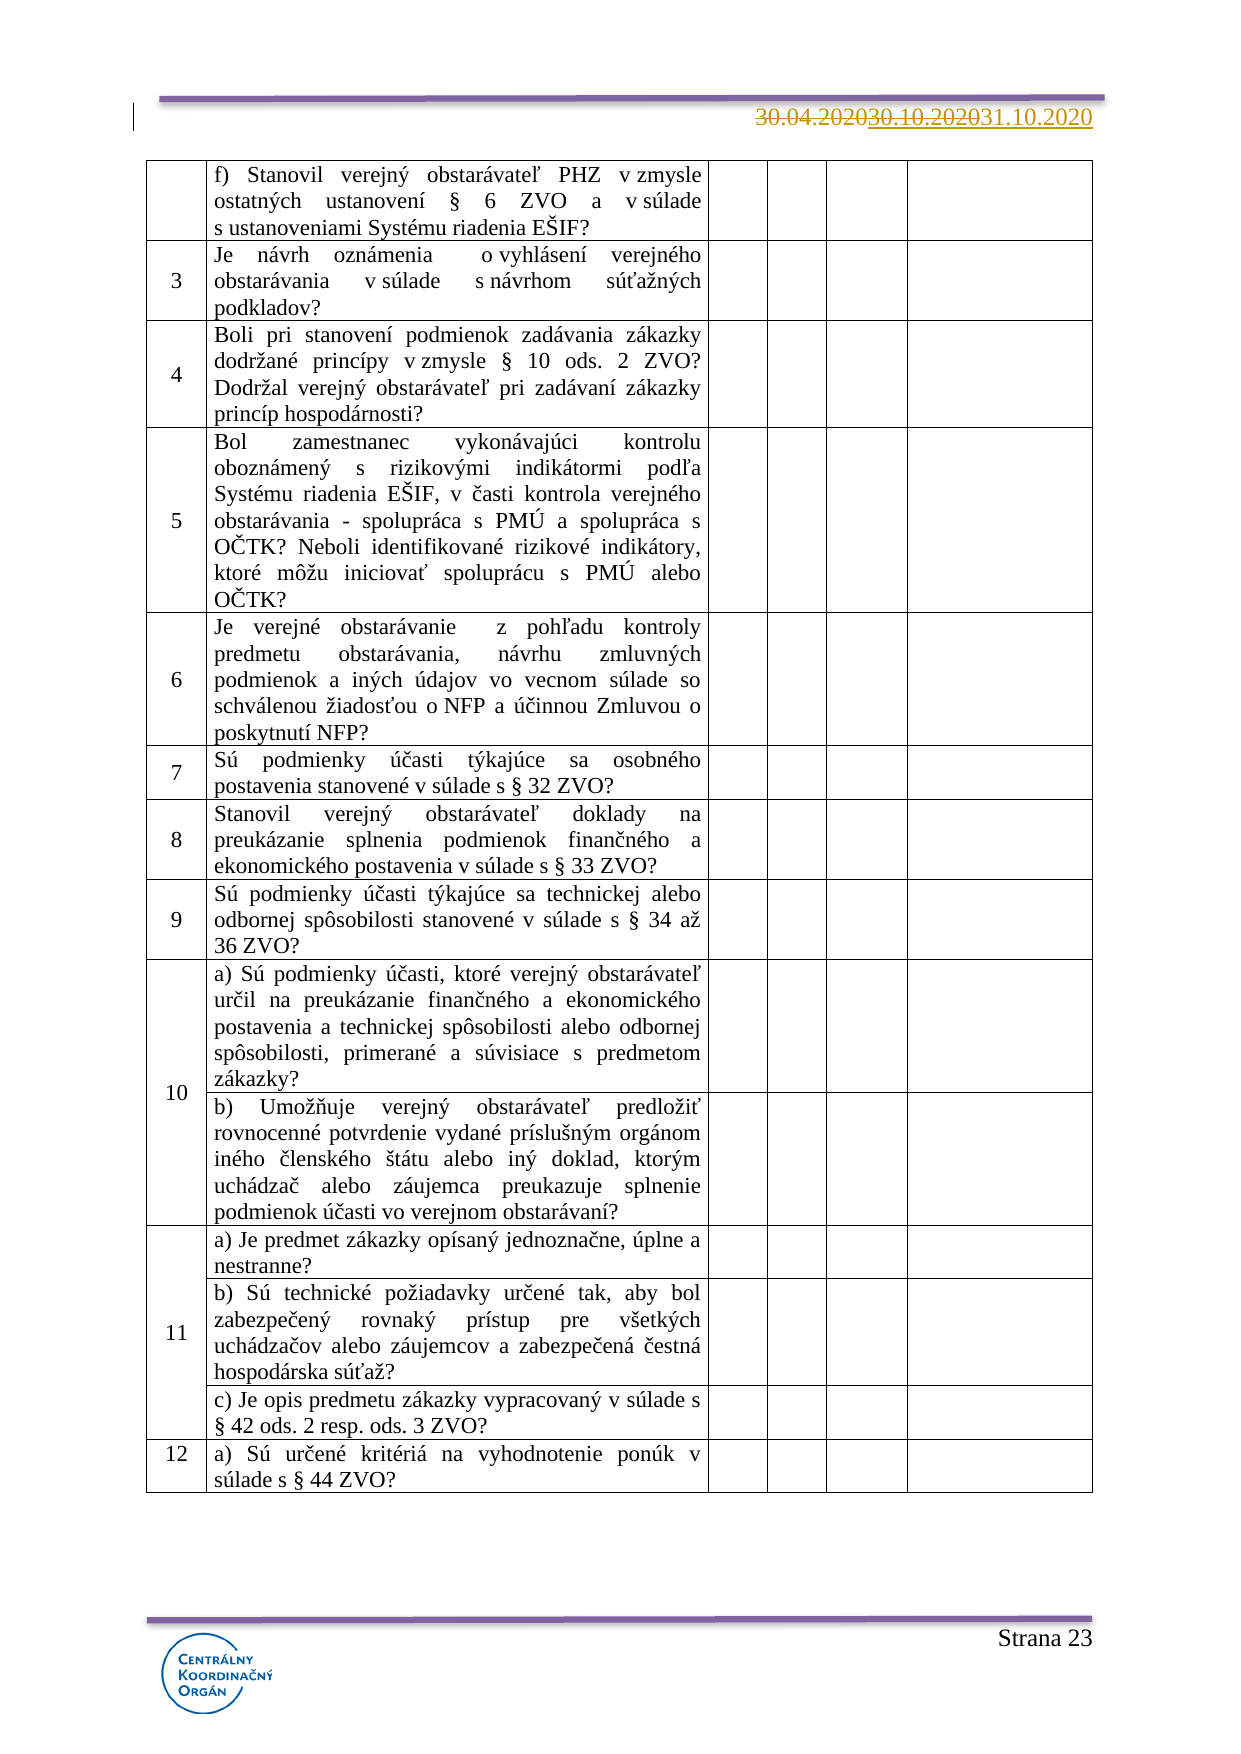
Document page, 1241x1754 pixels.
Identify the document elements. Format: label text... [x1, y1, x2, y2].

table_cell 7 [147, 746, 206, 799]
table_cell [768, 960, 826, 1092]
table_cell 4 [147, 321, 206, 427]
table_cell [768, 880, 826, 959]
table_cell a) Je predmet zákazky opísaný jednoznačne, úplne a nestranne? [207, 1226, 708, 1278]
table_cell [908, 800, 1092, 879]
table_cell [709, 1093, 767, 1224]
table_cell [827, 321, 907, 427]
table_cell [908, 1386, 1092, 1438]
table_cell 12 [147, 1440, 206, 1492]
table_cell [768, 321, 826, 427]
table_cell Stanovil verejný obstarávateľ doklady na preukázanie splnenia podmienok finančného a ekonomického postavenia v súlade s § 33 ZVO? [207, 800, 708, 879]
table_cell [768, 746, 826, 799]
table_cell [827, 746, 907, 799]
table_cell [709, 880, 767, 959]
table_cell 10 [147, 960, 206, 1224]
table_cell Sú podmienky účasti týkajúce sa osobného postavenia stanovené v súlade s § 32 ZVO? [207, 746, 708, 799]
table_cell [908, 613, 1092, 745]
table_cell b) Sú technické požiadavky určené tak, aby bol zabezpečený rovnaký prístup pre všetkých uchádzačov alebo záujemcov a zabezpečená čestná hospodárska súťaž? [207, 1279, 708, 1385]
table_cell [827, 1093, 907, 1224]
table_cell 3 [147, 241, 206, 320]
table_cell [908, 321, 1092, 427]
table_cell [709, 161, 767, 240]
table_cell 11 [147, 1226, 206, 1438]
table_cell [768, 1093, 826, 1224]
table_cell [908, 428, 1092, 612]
table_cell [908, 161, 1092, 240]
table_cell [709, 746, 767, 799]
table_cell [827, 428, 907, 612]
table_cell [709, 960, 767, 1092]
table_cell [908, 746, 1092, 799]
table_cell Sú podmienky účasti týkajúce sa technickej alebo odbornej spôsobilosti stanovené v súlade s § 34 až 36 ZVO? [207, 880, 708, 959]
table_cell [827, 1279, 907, 1385]
table_cell Boli pri stanovení podmienok zadávania zákazky dodržané princípy v zmysle § 10 ods. 2 ZVO? Dodržal verejný obstarávateľ pri zadávaní zákazky princíp hospodárnosti? [207, 321, 708, 427]
table_cell [768, 1279, 826, 1385]
table_cell [827, 241, 907, 320]
table_cell [827, 800, 907, 879]
table_cell [908, 880, 1092, 959]
table_cell [908, 1440, 1092, 1492]
picture [159, 1631, 272, 1713]
table_cell [908, 960, 1092, 1092]
table_cell 8 [147, 800, 206, 879]
table_cell [827, 1386, 907, 1438]
table_cell [709, 800, 767, 879]
table_cell 6 [147, 613, 206, 745]
table_cell [768, 241, 826, 320]
table_cell [768, 1226, 826, 1278]
table_cell [827, 613, 907, 745]
table_cell [709, 1279, 767, 1385]
table_cell [768, 161, 826, 240]
table_cell [709, 613, 767, 745]
table_cell [709, 241, 767, 320]
table_cell Je verejné obstarávanie z pohľadu kontroly predmetu obstarávania, návrhu zmluvných podmienok a iných údajov vo vecnom súlade so schválenou žiadosťou o NFP a účinnou Zmluvou o poskytnutí NFP? [207, 613, 708, 745]
table_cell [709, 321, 767, 427]
table_cell [709, 1386, 767, 1438]
table_cell [768, 1386, 826, 1438]
table_cell 5 [147, 428, 206, 612]
table_cell [709, 1440, 767, 1492]
table_cell a) Sú určené kritériá na vyhodnotenie ponúk v súlade s § 44 ZVO? [207, 1440, 708, 1492]
table_cell [768, 800, 826, 879]
table_cell c) Je opis predmetu zákazky vypracovaný v súlade s § 42 ods. 2 resp. ods. 3 ZVO? [207, 1386, 708, 1438]
table_cell [709, 1226, 767, 1278]
table_cell [768, 613, 826, 745]
table_cell a) Sú podmienky účasti, ktoré verejný obstarávateľ určil na preukázanie finančného a ekonomického postavenia a technickej spôsobilosti alebo odbornej spôsobilosti, primerané a súvisiace s predmetom zákazky? [207, 960, 708, 1092]
table_cell [827, 1226, 907, 1278]
table_cell [908, 1226, 1092, 1278]
table_cell [908, 1279, 1092, 1385]
table_cell Je návrh oznámenia o vyhlásení verejného obstarávania v súlade s návrhom súťažných podkladov? [207, 241, 708, 320]
table_cell [827, 880, 907, 959]
table_cell b) Umožňuje verejný obstarávateľ predložiť rovnocenné potvrdenie vydané príslušným orgánom iného členského štátu alebo iný doklad, ktorým uchádzač alebo záujemca preukazuje splnenie podmienok účasti vo verejnom obstarávaní? [207, 1093, 708, 1224]
table_cell [709, 428, 767, 612]
table_cell [827, 1440, 907, 1492]
table_cell [768, 1440, 826, 1492]
table_cell [827, 161, 907, 240]
table_cell [908, 241, 1092, 320]
table_cell [768, 428, 826, 612]
table_cell [827, 960, 907, 1092]
table_cell Bol zamestnanec vykonávajúci kontrolu oboznámený s rizikovými indikátormi podľa Systému riadenia EŠIF, v časti kontrola verejného obstarávania - spolupráca s PMÚ a spolupráca s OČTK? Neboli identifikované rizikové indikátory, ktoré môžu iniciovať spoluprácu s PMÚ alebo OČTK? [207, 428, 708, 612]
table_cell f) Stanovil verejný obstarávateľ PHZ v zmysle ostatných ustanovení § 6 ZVO a v súlade s ustanoveniami Systému riadenia EŠIF? [207, 161, 708, 240]
table_cell 9 [147, 880, 206, 959]
table_cell [908, 1093, 1092, 1224]
